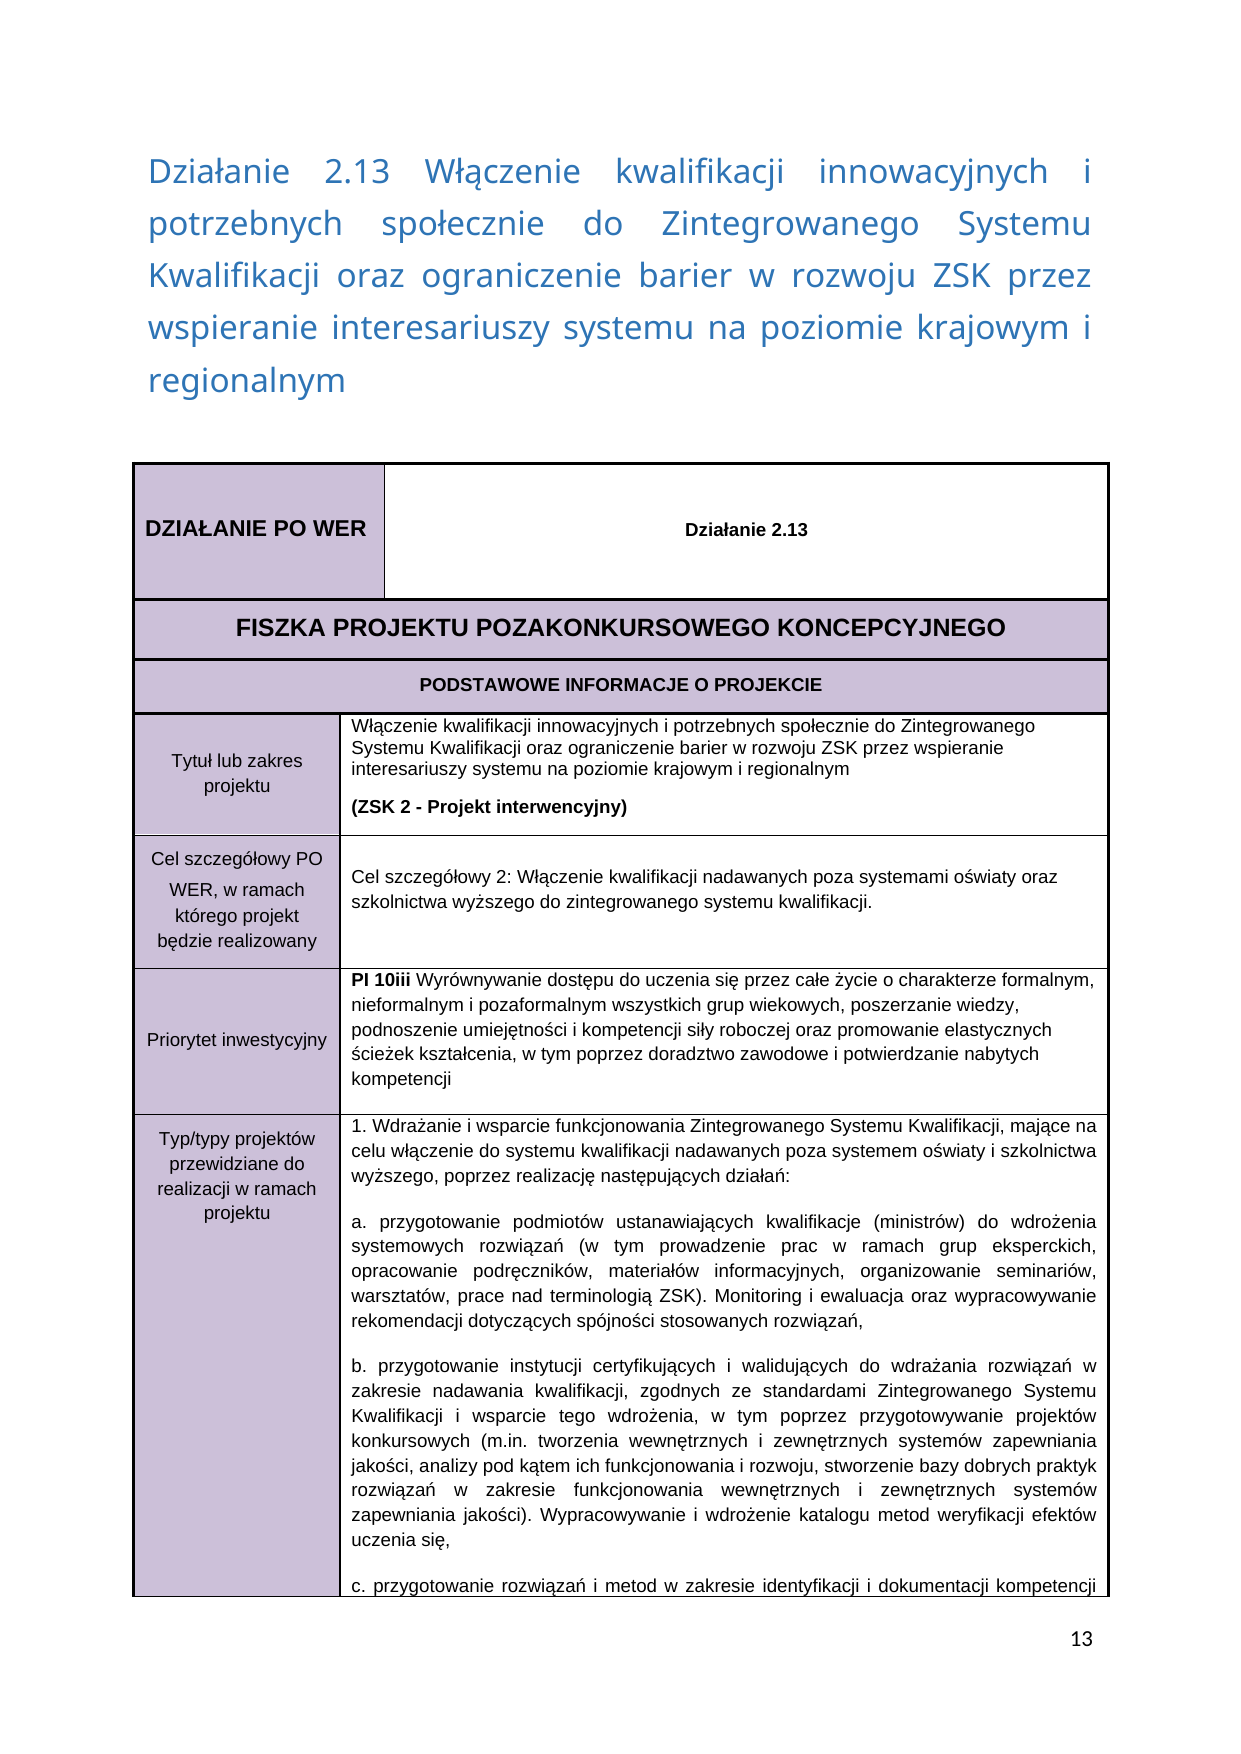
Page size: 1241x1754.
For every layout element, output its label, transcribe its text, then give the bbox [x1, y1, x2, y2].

table_cell Cel szczegółowy PO WER, w ramach którego projekt będzie realizowany [135, 836, 339, 968]
table_cell PI 10iii Wyrównywanie dostępu do uczenia się przez całe życie o charakterze formalnym, nieformalnym i pozaformalnym wszystkich grup wiekowych, poszerzanie wiedzy, podnoszenie umiejętności i kompetencji siły roboczej oraz promowanie elastycznych ścieżek kształcenia, w tym poprzez doradztwo zawodowe i potwierdzanie nabytych kompetencji [341, 969, 1107, 1114]
table_header Działanie 2.13 [385, 465, 1107, 598]
table_cell Priorytet inwestycyjny [135, 969, 339, 1114]
table_cell Cel szczegółowy 2: Włączenie kwalifikacji nadawanych poza systemami oświaty oraz szkolnictwa wyższego do zintegrowanego systemu kwalifikacji. [341, 836, 1107, 968]
subtitle Działanie 2.13 Włączenie kwalifikacji innowacyjnych i potrzebnych społecznie do Zintegrowanego Systemu Kwalifikacji oraz ograniczenie barier w rozwoju ZSK przez wspieranie interesariuszy systemu na poziomie krajowym i regionalnym [148, 148, 1093, 402]
table_cell Włączenie kwalifikacji innowacyjnych i potrzebnych społecznie do Zintegrowanego Systemu Kwalifikacji oraz ograniczenie barier w rozwoju ZSK przez wspieranie interesariuszy systemu na poziomie krajowym i regionalnym (ZSK 2 - Projekt interwencyjny) [341, 715, 1107, 834]
table_cell FISZKA PROJEKTU POZAKONKURSOWEGO KONCEPCYJNEGO [135, 601, 1107, 658]
table_header DZIAŁANIE PO WER [135, 465, 384, 598]
table_cell PODSTAWOWE INFORMACJE O PROJEKCIE [135, 661, 1107, 712]
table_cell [135, 1115, 339, 1596]
table_cell Tytuł lub zakres projektu [135, 715, 339, 834]
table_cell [341, 1115, 1107, 1596]
